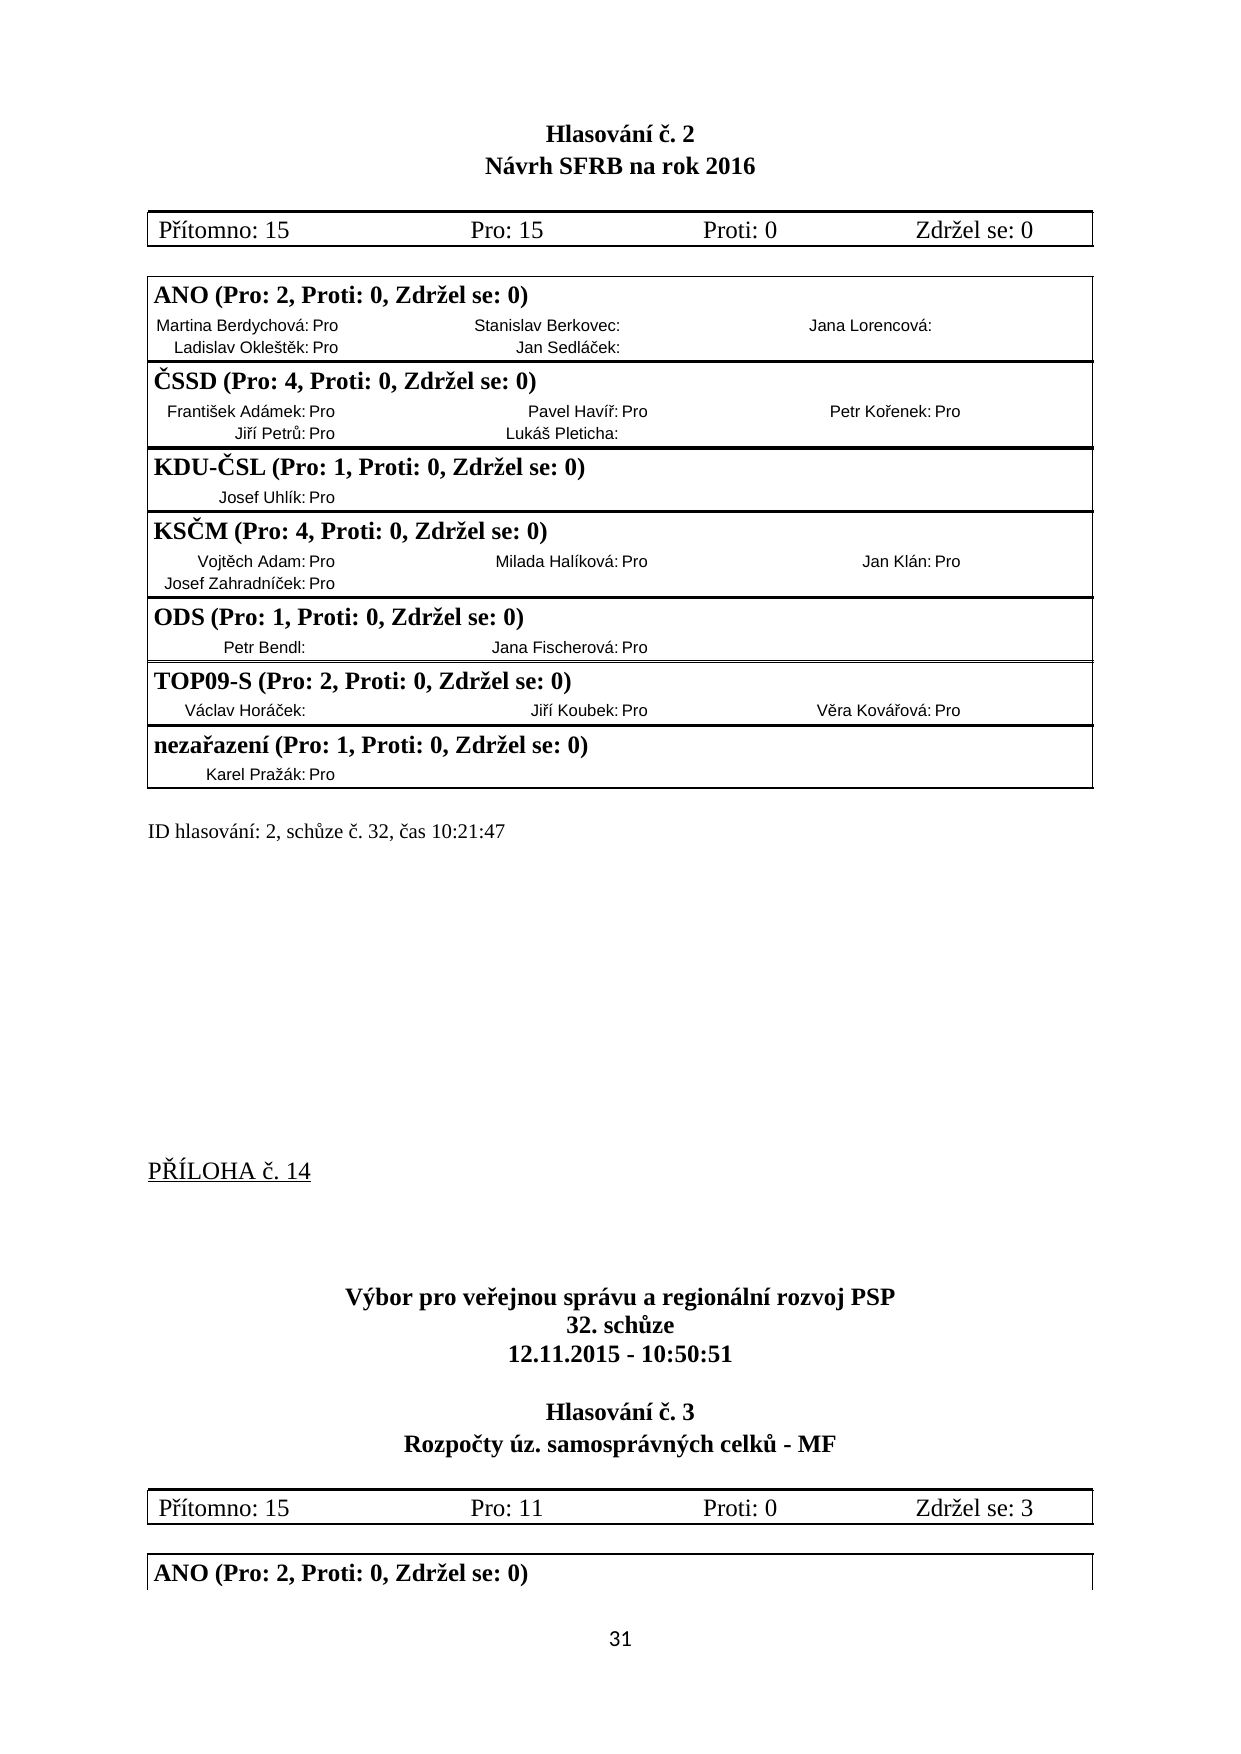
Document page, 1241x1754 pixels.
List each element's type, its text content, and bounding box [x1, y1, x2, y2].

table_header [148, 599, 1092, 634]
table_header [148, 513, 1092, 548]
table_header [148, 663, 1092, 698]
text PŘÍLOHA č. 14 [148, 1156, 1093, 1184]
table_header [148, 213, 1092, 245]
table_cell [148, 698, 1092, 723]
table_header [148, 89, 1093, 150]
table_cell [148, 762, 1092, 787]
table_header [148, 727, 1092, 762]
table_header [148, 1491, 1092, 1523]
table_cell [148, 485, 1092, 510]
table_header [148, 363, 1092, 398]
table_cell [148, 399, 1092, 446]
table_cell [148, 313, 1092, 360]
table_cell [148, 634, 1092, 660]
table_header Výbor pro veřejnou správu a regionální rozvoj PSP 32. schůze 12.11.2015 - 10:50:51 Hlasování č. 3 [148, 1280, 1093, 1427]
table_header [148, 277, 1092, 312]
text ID hlasování: 2, schůze č. 32, čas 10:21:47 [148, 789, 1093, 843]
table_cell Návrh SFRB na rok 2016 [148, 150, 1093, 182]
table_cell [148, 548, 1092, 596]
table_cell Rozpočty úz. samosprávných celků - MF [148, 1427, 1093, 1459]
table_header [148, 1555, 1092, 1590]
table_header [148, 450, 1092, 484]
